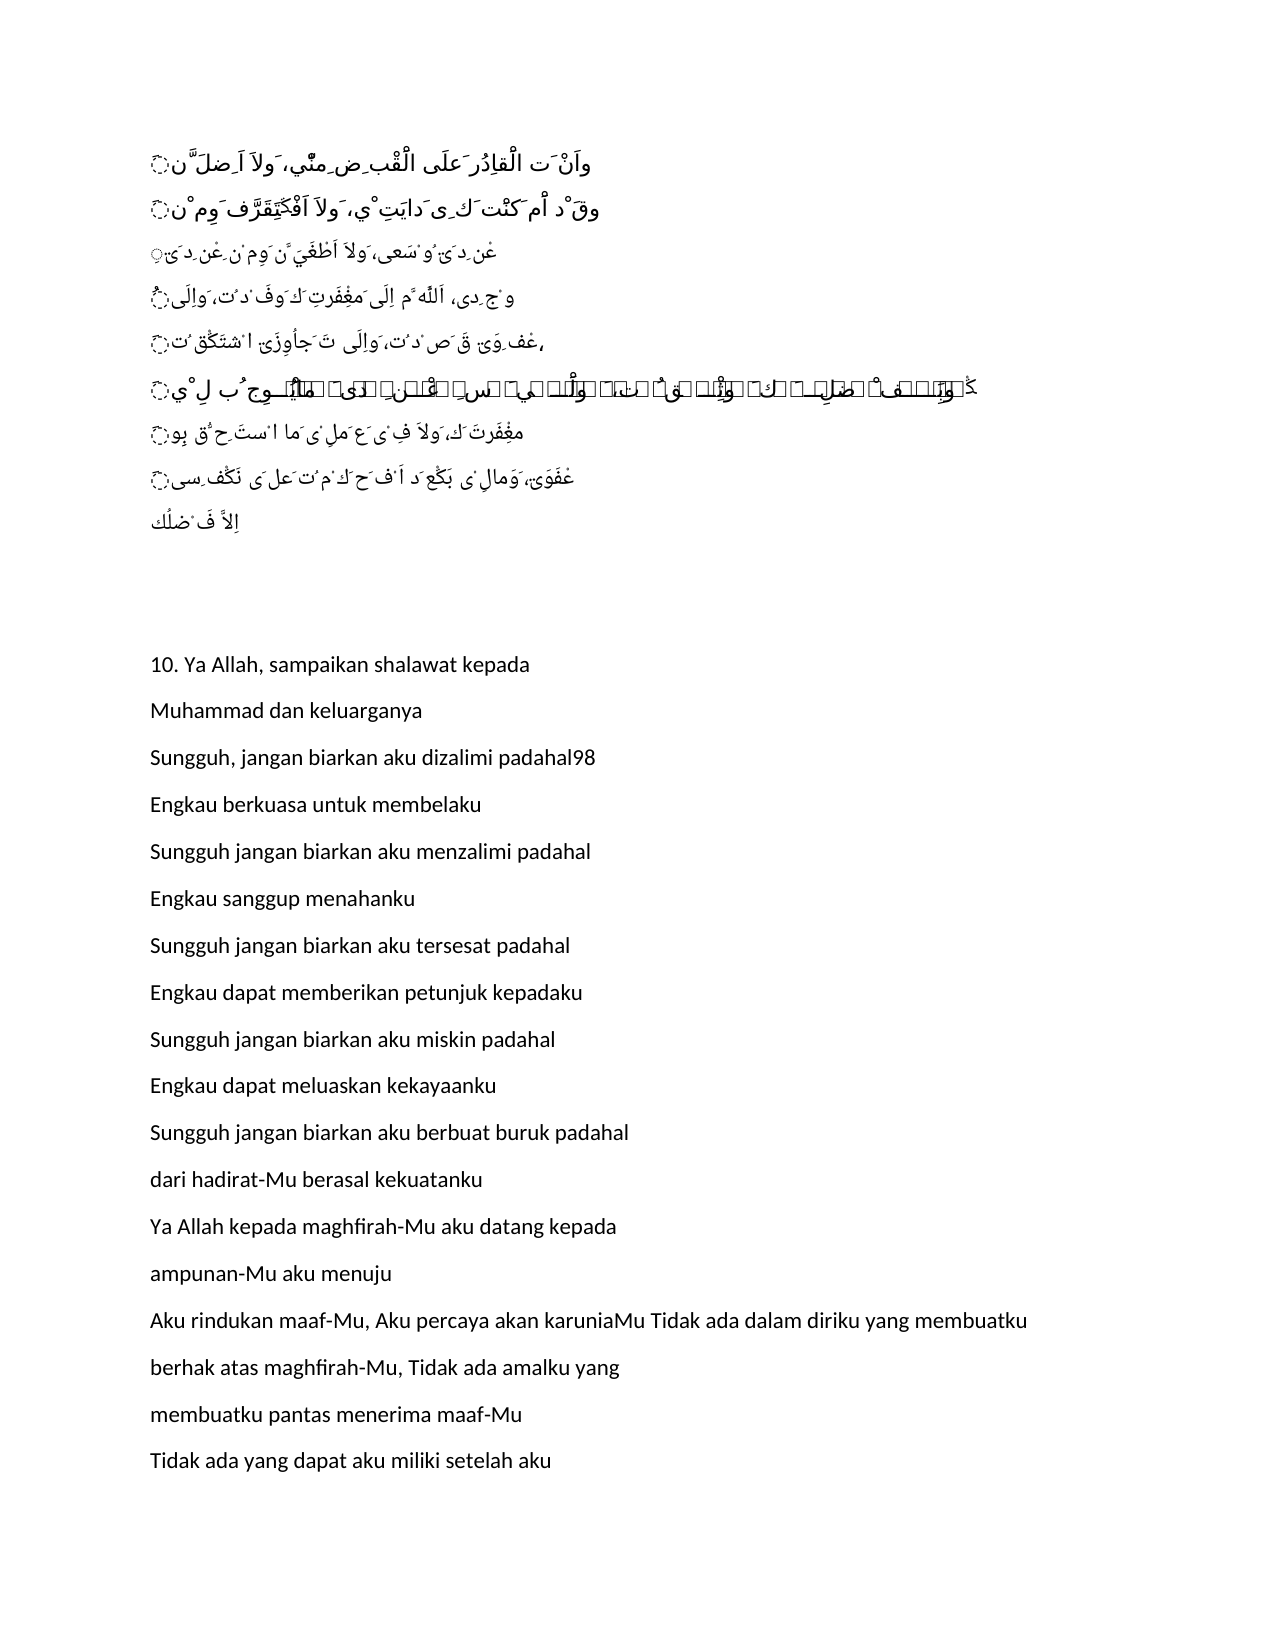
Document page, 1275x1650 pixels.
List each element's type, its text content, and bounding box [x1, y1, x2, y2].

text Engkau dapat meluaskan kekayaanku [150, 1072, 1125, 1099]
text َوبَِف ْضلِ َك َوثِْق ُت، َولَْي َس ِعْن ِدى َمايُػْوِج ُب لِ ْي [150, 376, 731, 402]
text َعْفَوَؾ، َوَمالِ ْى بَػْع َد اَ ْف َح َك ْم ُت َعل َى نَػْف ِسى [150, 466, 1125, 492]
text Sungguh jangan biarkan aku berbuat buruk padahal [150, 1118, 1125, 1146]
text ampunan-Mu aku menuju [150, 1259, 1125, 1287]
text ِعْن ِد َؾ ُو ْسَعى، َولاَ اَطْغَيَ َّن َوِم ْن ِعْن ِد َؾ [150, 240, 1125, 267]
text Tidak ada yang dapat aku miliki setelah aku [150, 1447, 1125, 1474]
text َوقَ ْد اَْم َكنَْت َك ِى َدايَتِ ْي، َولاَ اَفْػتَِقَرَّف َوِم ْن [150, 195, 1125, 221]
text Sungguh jangan biarkan aku menzalimi padahal [150, 837, 1125, 865]
text Aku rindukan maaf-Mu, Aku percaya akan karuniaMu Tidak ada dalam diriku yang membuatku [150, 1306, 1125, 1334]
text َواَنْ َت الَْقاِدُر َعلَى الَْقْب ِض ِمنّْي، َولاَ اَ ِضلَ َّن [150, 150, 1125, 176]
text َعْف ِوَؾ قَ َص ْد ُت، َواِلَى تَ َجاُوِزَؾ ا ْشتَػْق ُت، [150, 330, 1125, 357]
text 10. Ya Allah, sampaikan shalawat kepada [150, 650, 1125, 678]
text اِلاَّ فَ ْضلُك [150, 511, 1125, 537]
text Engkau sanggup menahanku [150, 884, 1125, 912]
text ُو ْج ِدى، اَللَُّه َّم اِلَى َمغِْفَرتِ َك َوفَ ْد ُت، َواِلَى [150, 285, 1125, 312]
text َمغِْفَرتَ َك، َولاَ فِ ْى َع َملِ ْى َما ا ْستَ ِح ُّق بِِو [150, 421, 1125, 447]
text berhak atas maghfirah-Mu, Tidak ada amalku yang [150, 1353, 1125, 1381]
text َوبَِف ْضلِ َك َوثِْق ُت، َولَْي َس ِعْن ِدى َمايُػْوِج ُب لِ ْي [723, 376, 1125, 402]
text Engkau dapat memberikan petunjuk kepadaku [150, 978, 1125, 1006]
text Ya Allah kepada maghfirah-Mu aku datang kepada [150, 1212, 1125, 1240]
text membuatku pantas menerima maaf-Mu [150, 1400, 1125, 1428]
text Sungguh jangan biarkan aku tersesat padahal [150, 931, 1125, 959]
text Sungguh jangan biarkan aku miskin padahal [150, 1025, 1125, 1053]
text dari hadirat-Mu berasal kekuatanku [150, 1165, 1125, 1193]
text Muhammad dan keluarganya [150, 697, 1125, 724]
text Engkau berkuasa untuk membelaku [150, 790, 1125, 818]
text Sungguh, jangan biarkan aku dizalimi padahal98 [150, 743, 1125, 771]
